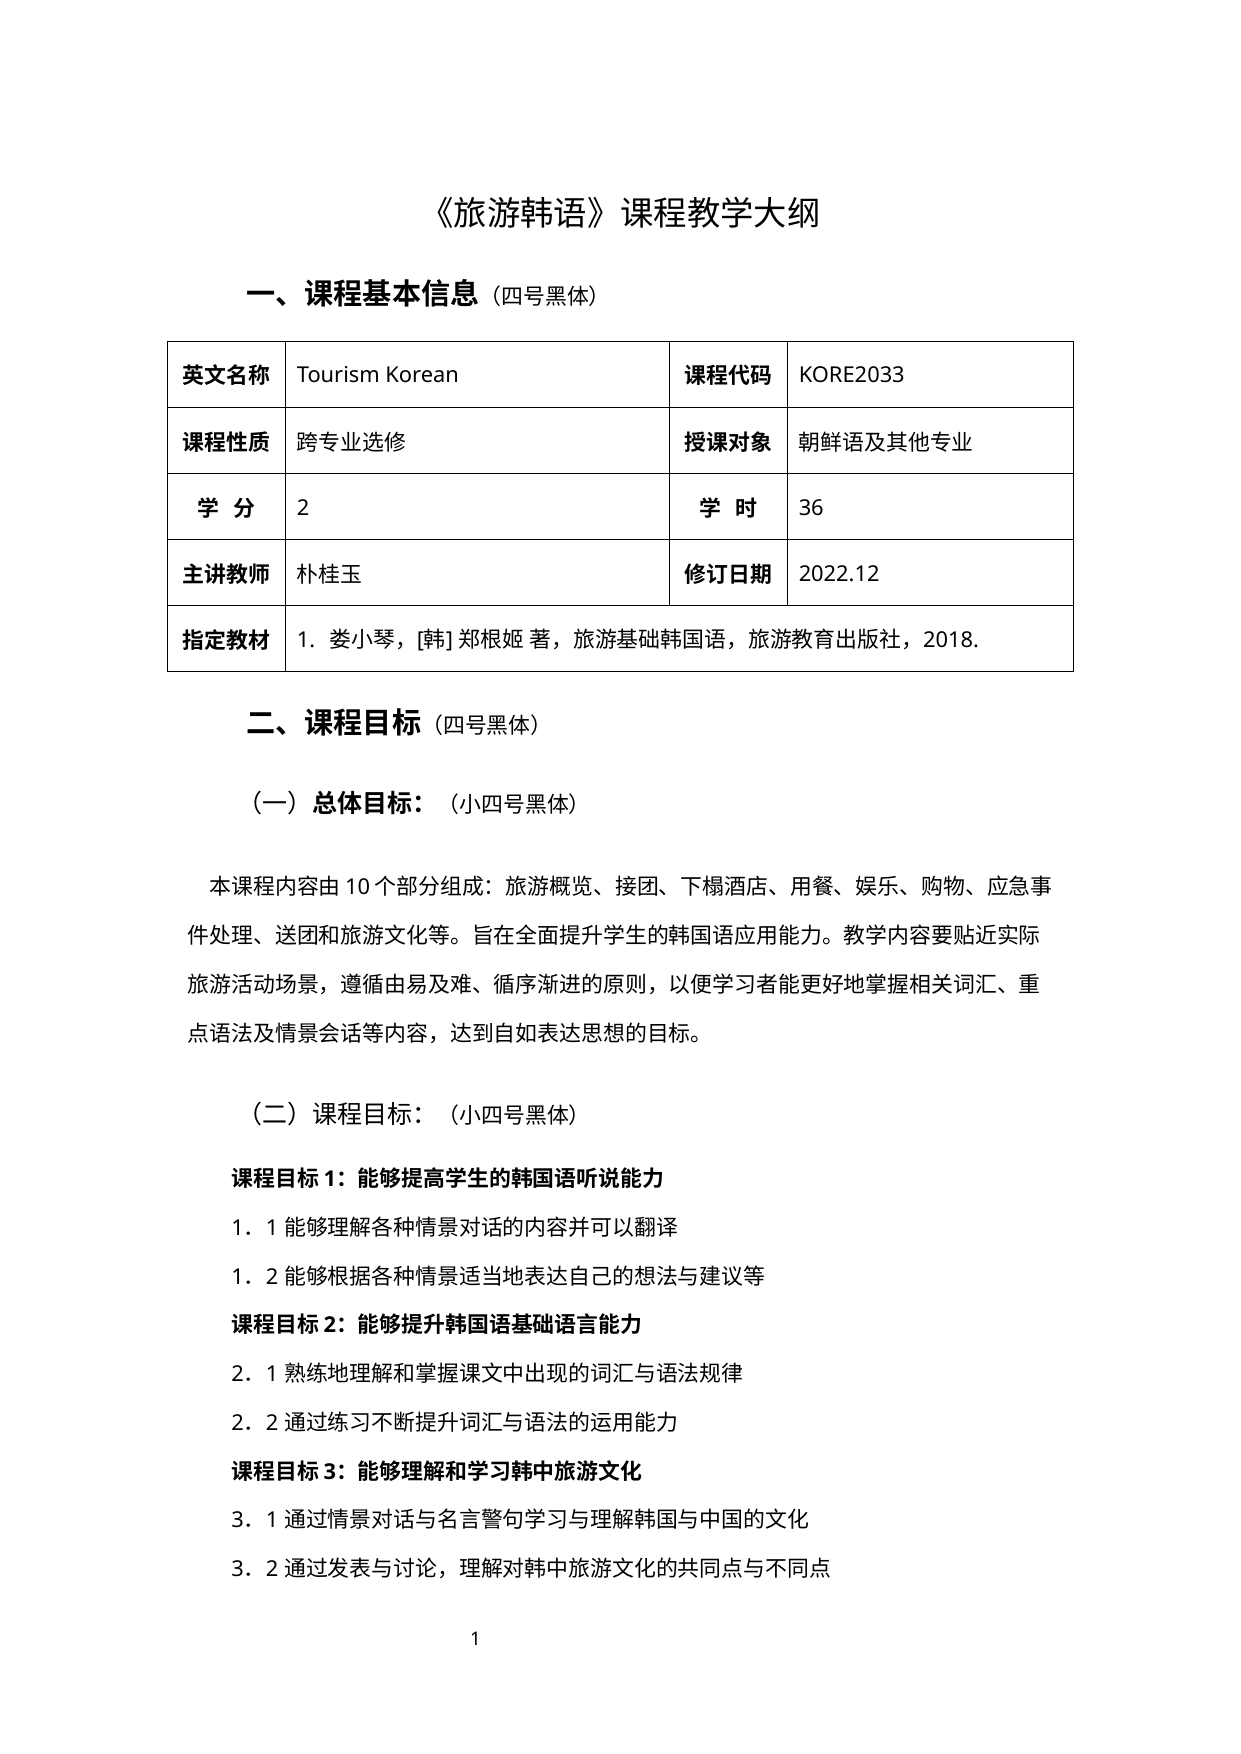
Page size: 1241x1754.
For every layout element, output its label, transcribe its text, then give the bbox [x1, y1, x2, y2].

text 1．2 能够根据各种情景适当地表达自己的想法与建议等 [187, 1258, 1053, 1291]
table_cell 修订日期 [670, 540, 787, 605]
table_cell 课程性质 [168, 408, 285, 473]
text 课程目标3：能够理解和学习韩中旅游文化 [187, 1453, 1053, 1486]
table_cell 娄小琴，[韩] 郑根姬 著，旅游基础韩国语，旅游教育出版社，2018. [286, 606, 1073, 671]
text 课程目标2：能够提升韩国语基础语言能力 [187, 1307, 1053, 1340]
table_header 课程代码 [670, 342, 787, 407]
table_cell 36 [788, 474, 1073, 539]
text （二）课程目标：（小四号黑体） [187, 1080, 1053, 1145]
table_cell 授课对象 [670, 408, 787, 473]
table_cell 指定教材 [168, 606, 285, 671]
text 一、课程基本信息（四号黑体） [187, 259, 1053, 324]
table_cell 学 分 [168, 474, 285, 539]
text （一）总体目标：（小四号黑体） [187, 769, 1053, 834]
text 2．1 熟练地理解和掌握课文中出现的词汇与语法规律 [187, 1356, 1053, 1388]
table_cell 主讲教师 [168, 540, 285, 605]
text 本课程内容由10个部分组成：旅游概览、接团、下榻酒店、用餐、娱乐、购物、应急事件处理、送团和旅游文化等。旨在全面提升学生的韩国语应用能力。教学内容要贴近实际旅游活动场景，遵循由易及难、循序渐进的原则，以便学习者能更好地掌握相关词汇、重点语法及情景会话等内容，达到自如表达思想的目标。 [187, 869, 1053, 1048]
table_cell 朝鲜语及其他专业 [788, 408, 1073, 473]
text 1．1 能够理解各种情景对话的内容并可以翻译 [187, 1210, 1053, 1242]
table_header 英文名称 [168, 342, 285, 407]
text 3．1 通过情景对话与名言警句学习与理解韩国与中国的文化 [187, 1502, 1053, 1535]
table_cell 2022.12 [788, 540, 1073, 605]
table_cell 朴桂玉 [286, 540, 669, 605]
text 二、课程目标（四号黑体） [187, 688, 1053, 753]
table_cell 2 [286, 474, 669, 539]
table_header KORE2033 [788, 342, 1073, 407]
table_cell 跨专业选修 [286, 408, 669, 473]
text 2．2 通过练习不断提升词汇与语法的运用能力 [187, 1405, 1053, 1437]
table_cell 学 时 [670, 474, 787, 539]
table_header Tourism Korean [286, 342, 669, 407]
list 3．2 通过发表与讨论，理解对韩中旅游文化的共同点与不同点 [187, 1551, 1053, 1583]
text 课程目标1：能够提高学生的韩国语听说能力 [187, 1161, 1053, 1193]
text 《旅游韩语》课程教学大纲 [187, 178, 1053, 243]
